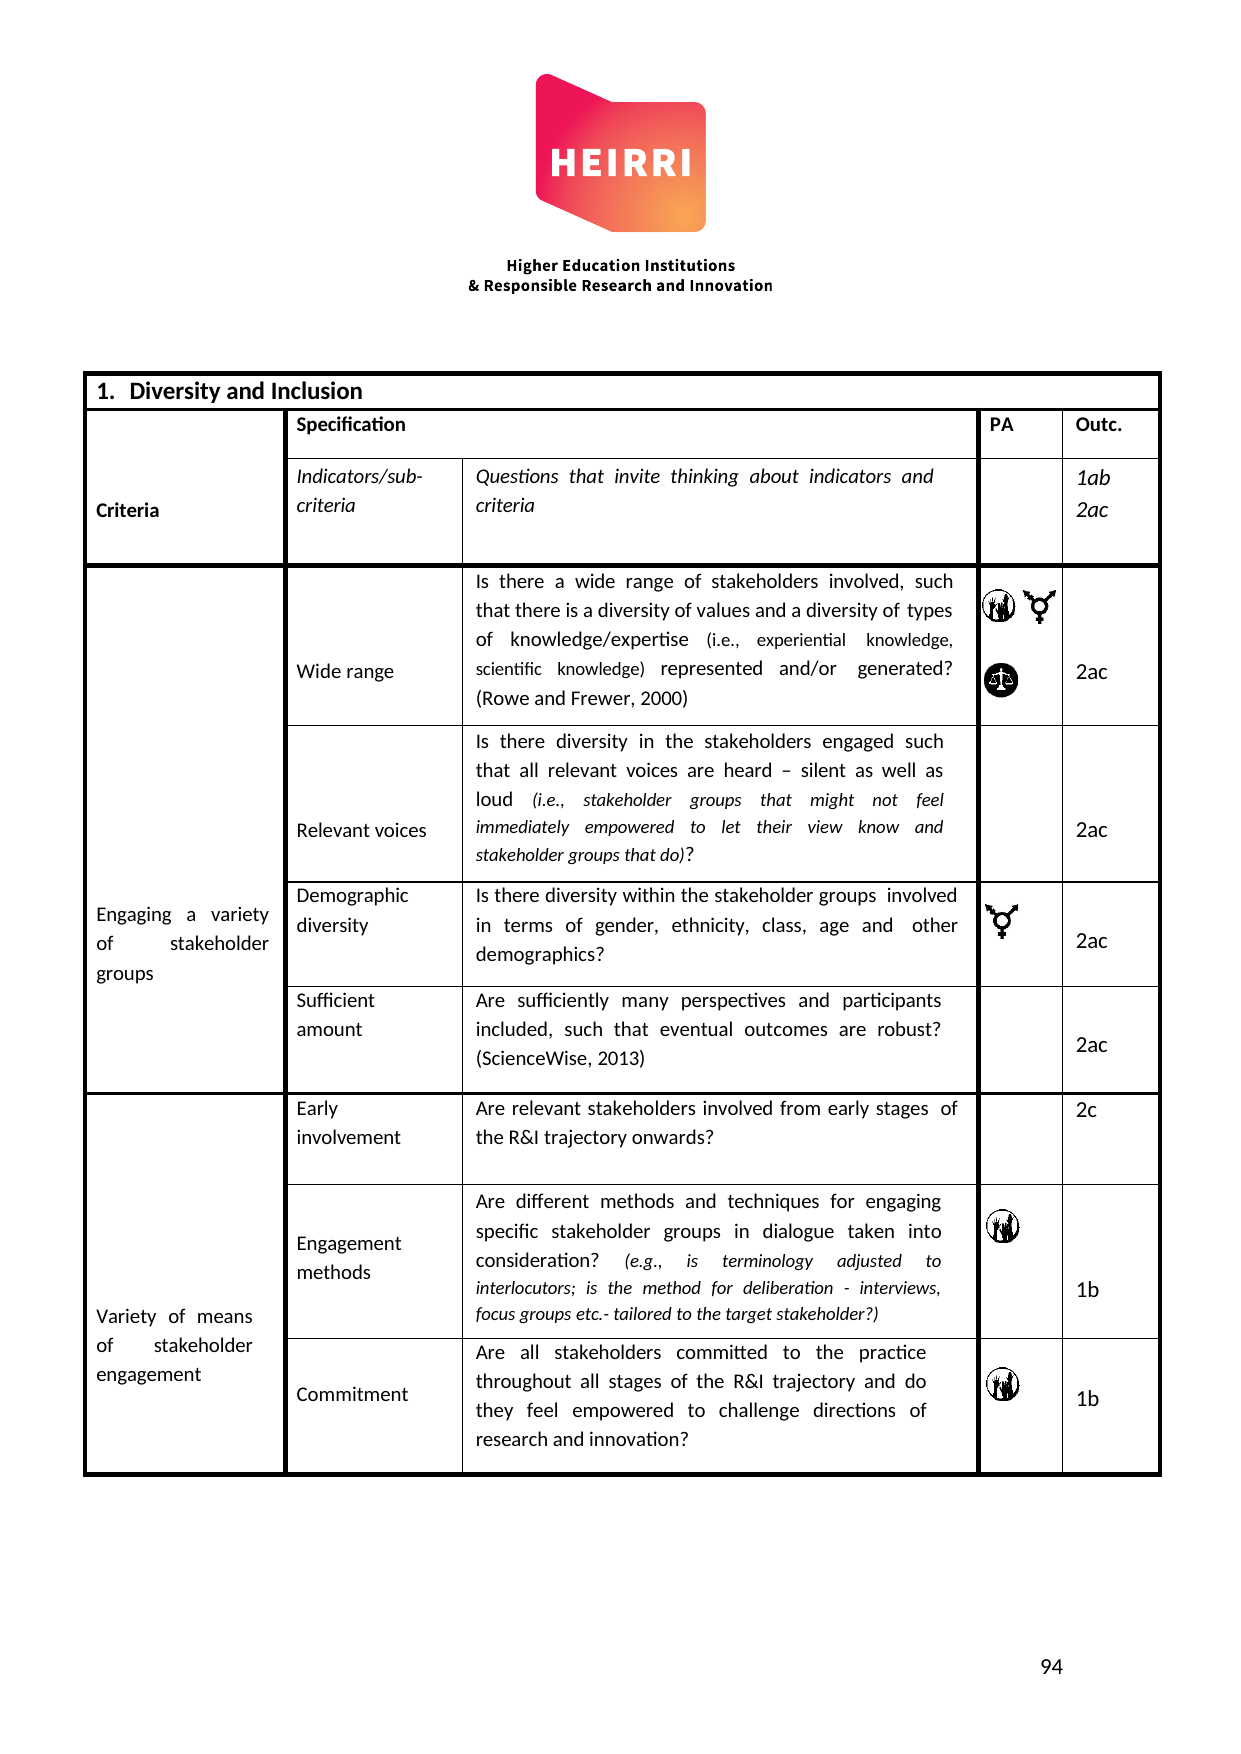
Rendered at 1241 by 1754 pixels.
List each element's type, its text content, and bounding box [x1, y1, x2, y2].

table_cell 1b [1063, 1339, 1158, 1472]
table_cell Early involvement [288, 1095, 462, 1184]
table_cell 2ac [1063, 726, 1158, 881]
table_cell Demographic diversity [288, 883, 462, 986]
table_cell Is there diversity within the stakeholder groups involved in terms of gender, ethnicity, class, age and other demographics? [463, 883, 976, 986]
table_cell 2ac [1063, 568, 1158, 724]
table_cell Outc. [1063, 411, 1158, 458]
table_cell [981, 726, 1062, 881]
table_cell PA [981, 411, 1062, 458]
table_cell [981, 1095, 1062, 1184]
table_cell [981, 1185, 1062, 1338]
table_cell Variety of means of stakeholder engagement [87, 1095, 283, 1472]
picture [982, 661, 1019, 698]
table_cell Are relevant stakeholders involved from early stages of the R&I trajectory onwards? [463, 1095, 976, 1184]
table_cell 2ac [1063, 883, 1158, 986]
table_cell Is there a wide range of stakeholders involved, such that there is a diversity of values and a diversity of types of knowledge/expertise (i.e., experiential knowledge, scientific knowledge) represented and/or generated? (Rowe and Frewer, 2000) [463, 568, 976, 724]
table_cell 2ac [1063, 987, 1158, 1092]
table_cell 1b [1063, 1185, 1158, 1338]
table_cell Are sufficiently many perspectives and participants included, such that eventual outcomes are robust? (ScienceWise, 2013) [463, 987, 976, 1092]
picture [985, 1209, 1021, 1245]
table_cell [981, 883, 1062, 986]
table_cell 2c [1063, 1095, 1158, 1184]
table_cell Wide range [288, 568, 462, 724]
table_cell [981, 568, 1062, 724]
table_cell Specification [288, 411, 976, 458]
table_cell Questions that invite thinking about indicators and criteria [463, 459, 976, 563]
table_cell Engaging a variety of stakeholder groups [87, 568, 283, 1092]
table_cell Are different methods and techniques for engaging specific stakeholder groups in dialogue taken into consideration? (e.g., is terminology adjusted to interlocutors; is the method for deliberation - interviews, focus groups etc.- tailored to the target stakeholder?) [463, 1185, 976, 1338]
table_cell 1ab 2ac [1063, 459, 1158, 563]
table_cell [981, 459, 1062, 563]
picture [985, 1367, 1021, 1403]
table_cell Commitment [288, 1339, 462, 1472]
table_cell [981, 1339, 1062, 1472]
table_cell Relevant voices [288, 726, 462, 881]
table_header 1. Diversity and Inclusion [87, 376, 1158, 408]
table_cell Is there diversity in the stakeholders engaged such that all relevant voices are heard – silent as well as loud (i.e., stakeholder groups that might not feel immediately empowered to let their view know and stakeholder groups that do)? [463, 726, 976, 881]
table_cell [981, 987, 1062, 1092]
table_cell Criteria [87, 411, 283, 563]
table_cell Sufficient amount [288, 987, 462, 1092]
table_cell Engagement methods [288, 1185, 462, 1338]
picture [468, 74, 772, 294]
table_cell Indicators/sub- criteria [288, 459, 462, 563]
picture [985, 903, 1019, 939]
table_cell Are all stakeholders committed to the practice throughout all stages of the R&I trajectory and do they feel empowered to challenge directions of research and innovation? [463, 1339, 976, 1472]
